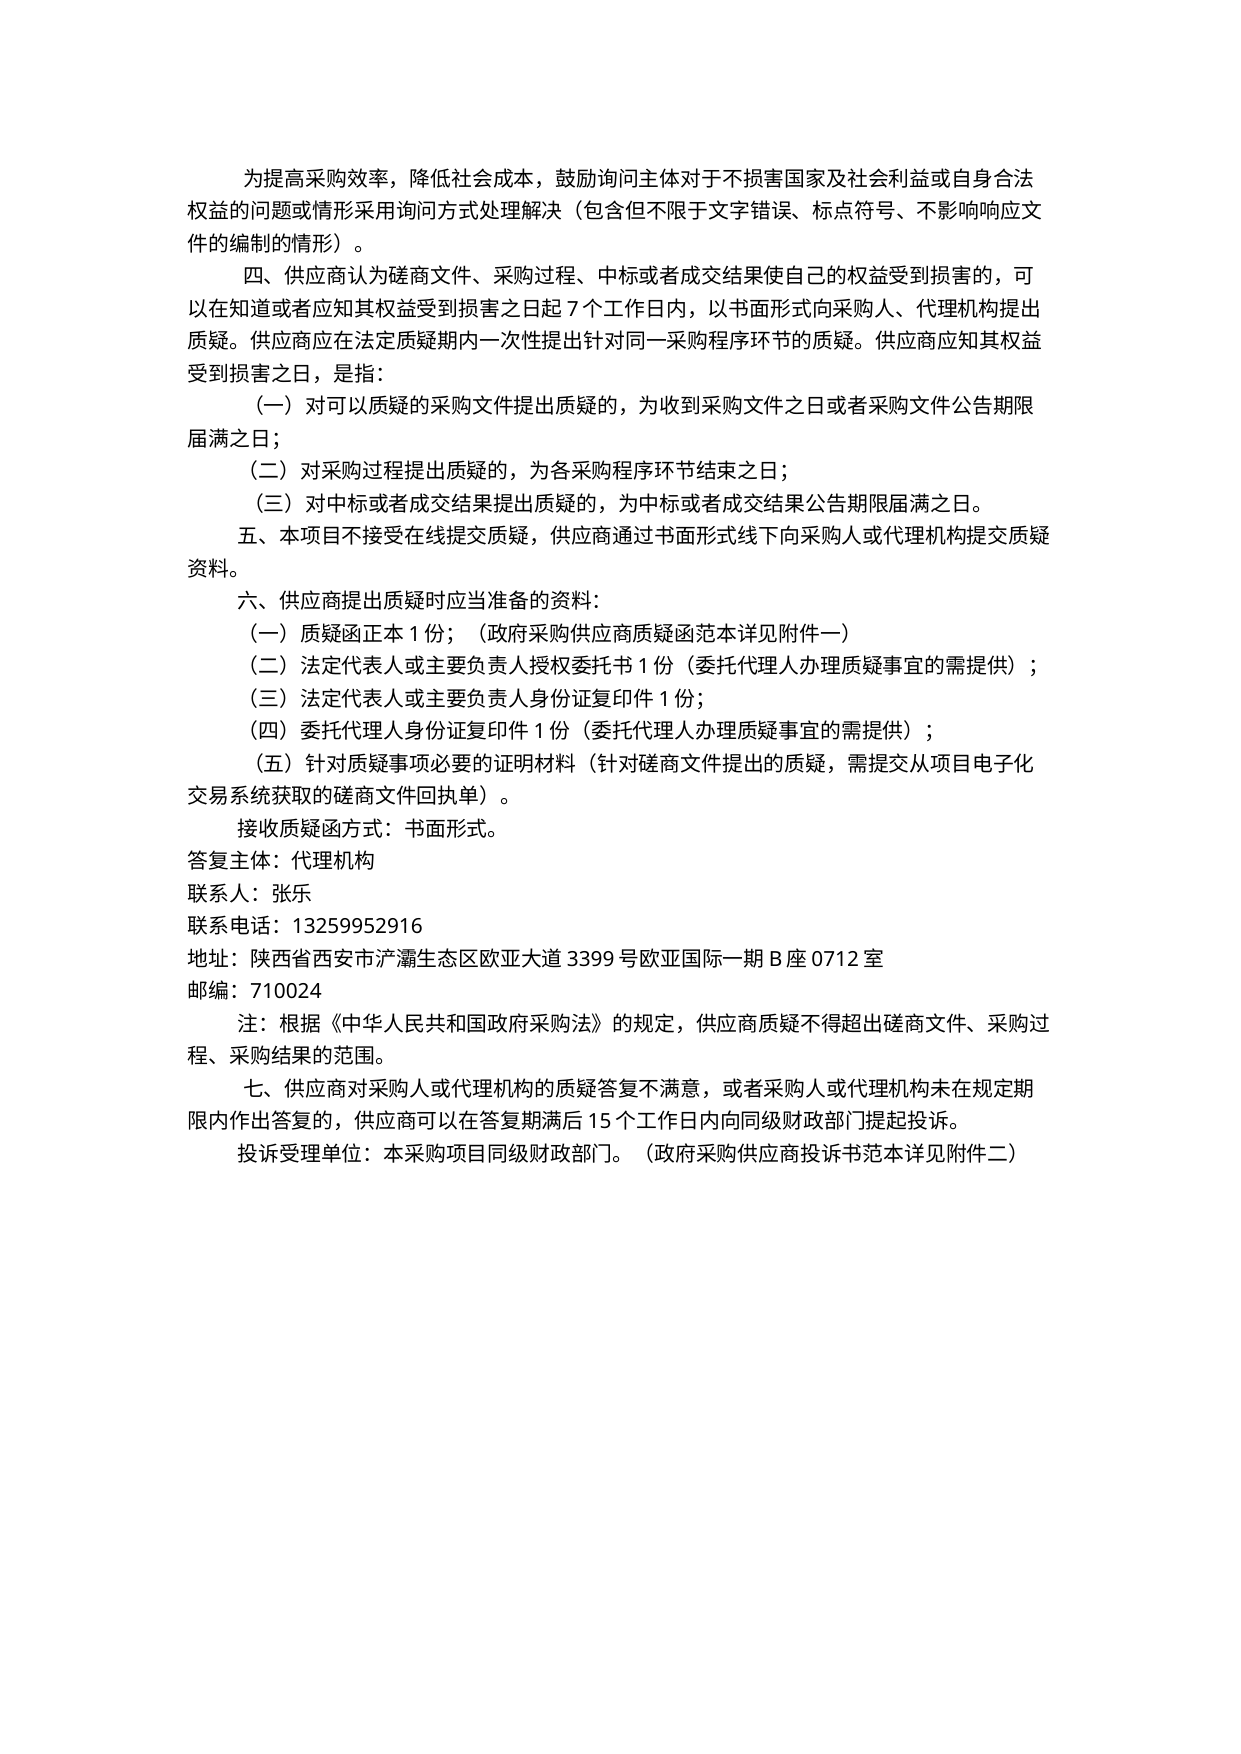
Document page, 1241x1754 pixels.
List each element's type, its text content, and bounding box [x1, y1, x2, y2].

text 五、本项目不接受在线提交质疑，供应商通过书面形式线下向采购人或代理机构提交质疑资料。 [187, 519, 1053, 584]
text （二）法定代表人或主要负责人授权委托书1份（委托代理人办理质疑事宜的需提供）； [187, 649, 1053, 682]
text （三）对中标或者成交结果提出质疑的，为中标或者成交结果公告期限届满之日。 [187, 487, 1053, 519]
text （四）委托代理人身份证复印件1份（委托代理人办理质疑事宜的需提供）； [187, 714, 1053, 747]
text 接收质疑函方式：书面形式。 [187, 812, 1053, 844]
text 地址：陕西省西安市浐灞生态区欧亚大道3399号欧亚国际一期B座0712室 [187, 942, 1053, 974]
text （一）对可以质疑的采购文件提出质疑的，为收到采购文件之日或者采购文件公告期限届满之日； [187, 389, 1053, 454]
text 四、供应商认为磋商文件、采购过程、中标或者成交结果使自己的权益受到损害的，可以在知道或者应知其权益受到损害之日起7个工作日内，以书面形式向采购人、代理机构提出质疑。供应商应在法定质疑期内一次性提出针对同一采购程序环节的质疑。供应商应知其权益受到损害之日，是指： [187, 259, 1053, 389]
text 投诉受理单位：本采购项目同级财政部门。（政府采购供应商投诉书范本详见附件二） [187, 1137, 1053, 1169]
text 邮编：710024 [187, 974, 1053, 1007]
text （一）质疑函正本1份；（政府采购供应商质疑函范本详见附件一） [187, 617, 1053, 649]
text 六、供应商提出质疑时应当准备的资料： [187, 584, 1053, 617]
text 为提高采购效率，降低社会成本，鼓励询问主体对于不损害国家及社会利益或自身合法权益的问题或情形采用询问方式处理解决（包含但不限于文字错误、标点符号、不影响响应文件的编制的情形）。 [187, 162, 1053, 259]
text （三）法定代表人或主要负责人身份证复印件1份； [187, 682, 1053, 714]
text 注：根据《中华人民共和国政府采购法》的规定，供应商质疑不得超出磋商文件、采购过程、采购结果的范围。 [187, 1007, 1053, 1072]
text 联系电话：13259952916 [187, 909, 1053, 942]
text 七、供应商对采购人或代理机构的质疑答复不满意，或者采购人或代理机构未在规定期限内作出答复的，供应商可以在答复期满后15个工作日内向同级财政部门提起投诉。 [187, 1072, 1053, 1137]
text 答复主体：代理机构 [187, 844, 1053, 877]
text 联系人：张乐 [187, 877, 1053, 909]
text （五）针对质疑事项必要的证明材料（针对磋商文件提出的质疑，需提交从项目电子化交易系统获取的磋商文件回执单）。 [187, 747, 1053, 812]
text （二）对采购过程提出质疑的，为各采购程序环节结束之日； [187, 454, 1053, 487]
